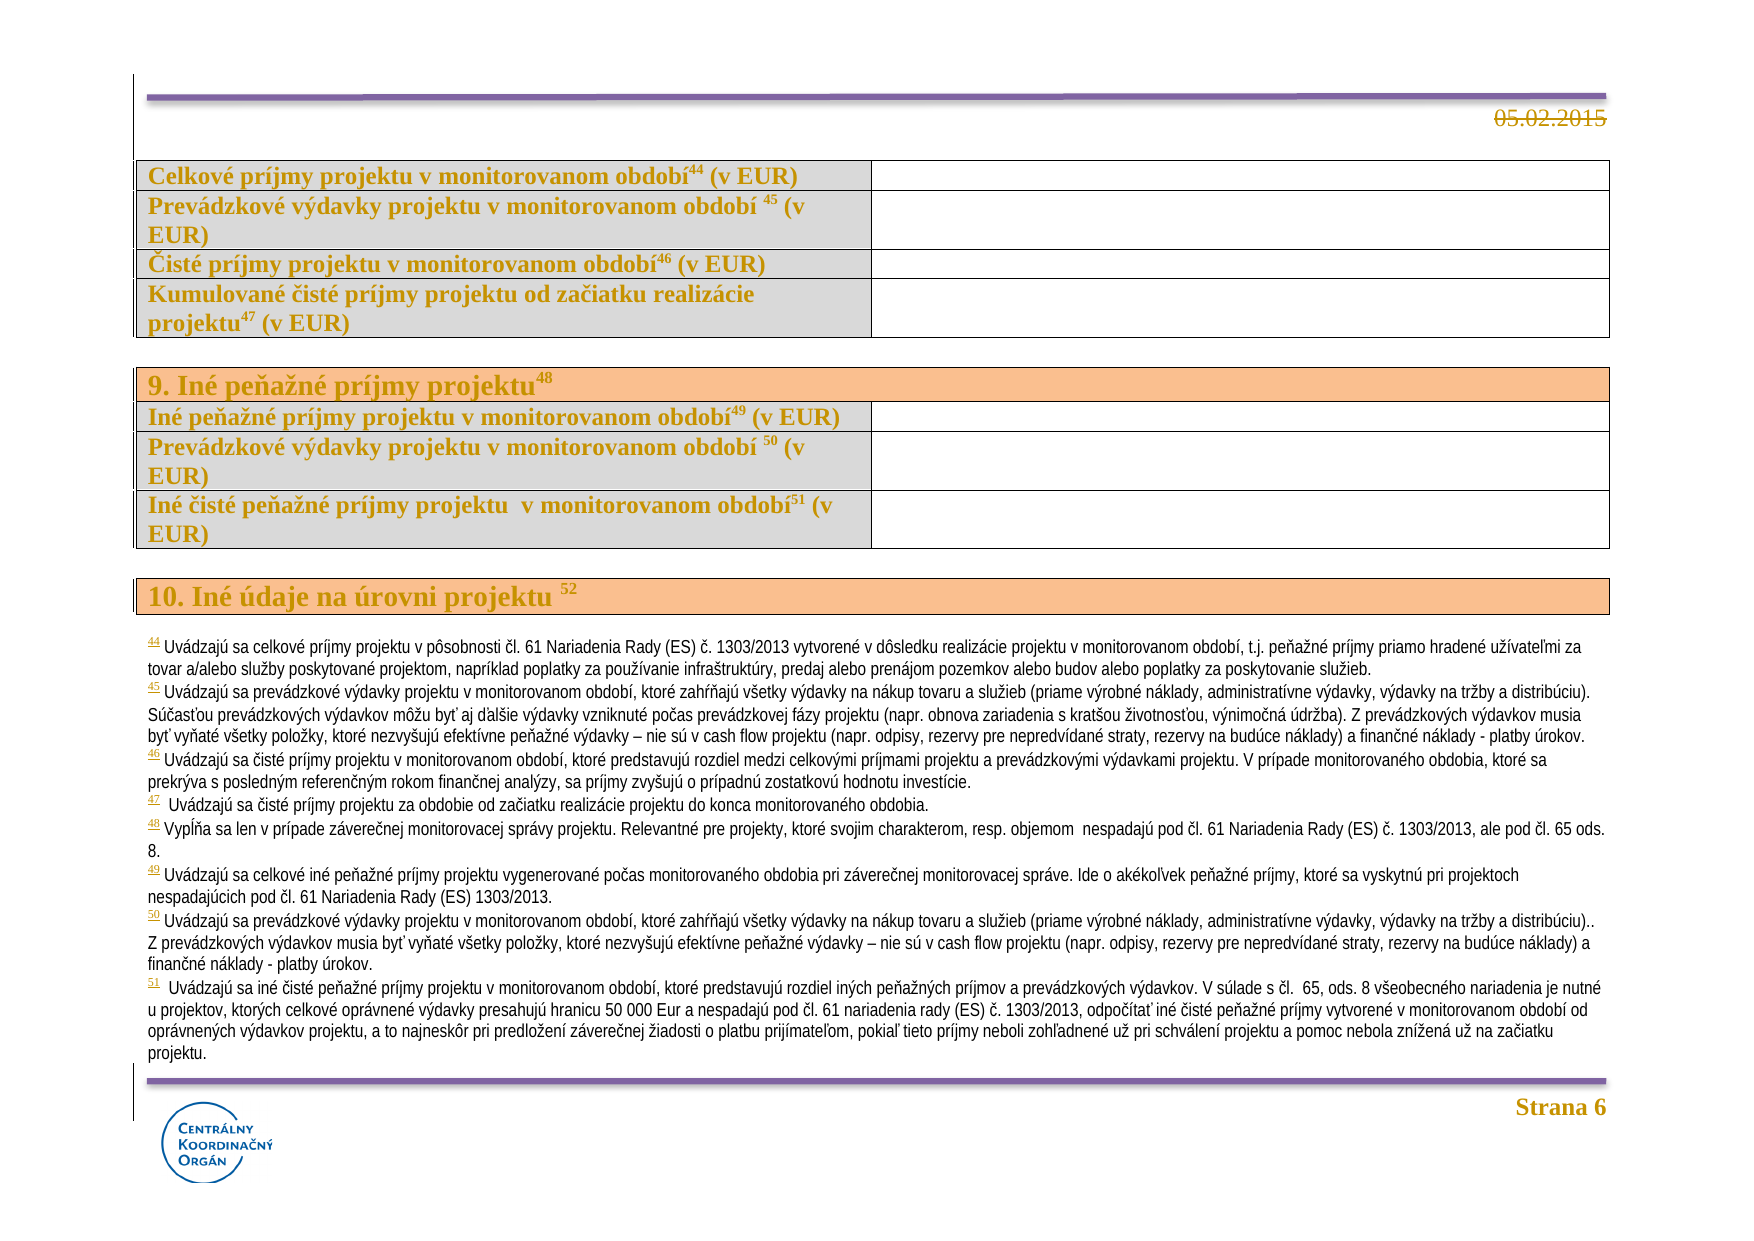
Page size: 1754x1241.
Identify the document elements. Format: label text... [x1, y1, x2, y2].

table_cell [872, 250, 1609, 278]
table_cell [872, 491, 1609, 548]
table_header 10. Iné údaje na úrovni projektu [137, 579, 1609, 614]
table_header 9. Iné peňažné príjmy projektu [137, 368, 1609, 401]
table_cell [872, 432, 1609, 489]
table_cell Čisté príjmy projektu v monitorovanom období (v EUR) [137, 250, 871, 278]
table_cell Prevádzkové výdavky projektu v monitorovanom období (v EUR) [137, 432, 871, 489]
table_cell Celkové príjmy projektu v monitorovanom období (v EUR) [137, 161, 871, 190]
table_cell Prevádzkové výdavky projektu v monitorovanom období (v EUR) [137, 191, 871, 248]
table_cell [872, 191, 1609, 248]
table_cell Kumulované čisté príjmy projektu od začiatku realizácie projektu (v EUR) [137, 279, 871, 337]
table_cell Iné čisté peňažné príjmy projektu v monitorovanom období (v EUR) [137, 491, 871, 548]
table_cell [872, 161, 1609, 190]
table_cell [872, 402, 1609, 431]
table_cell [872, 279, 1609, 337]
picture [159, 1101, 272, 1182]
table_cell Iné peňažné príjmy projektu v monitorovanom období (v EUR) [137, 402, 871, 431]
